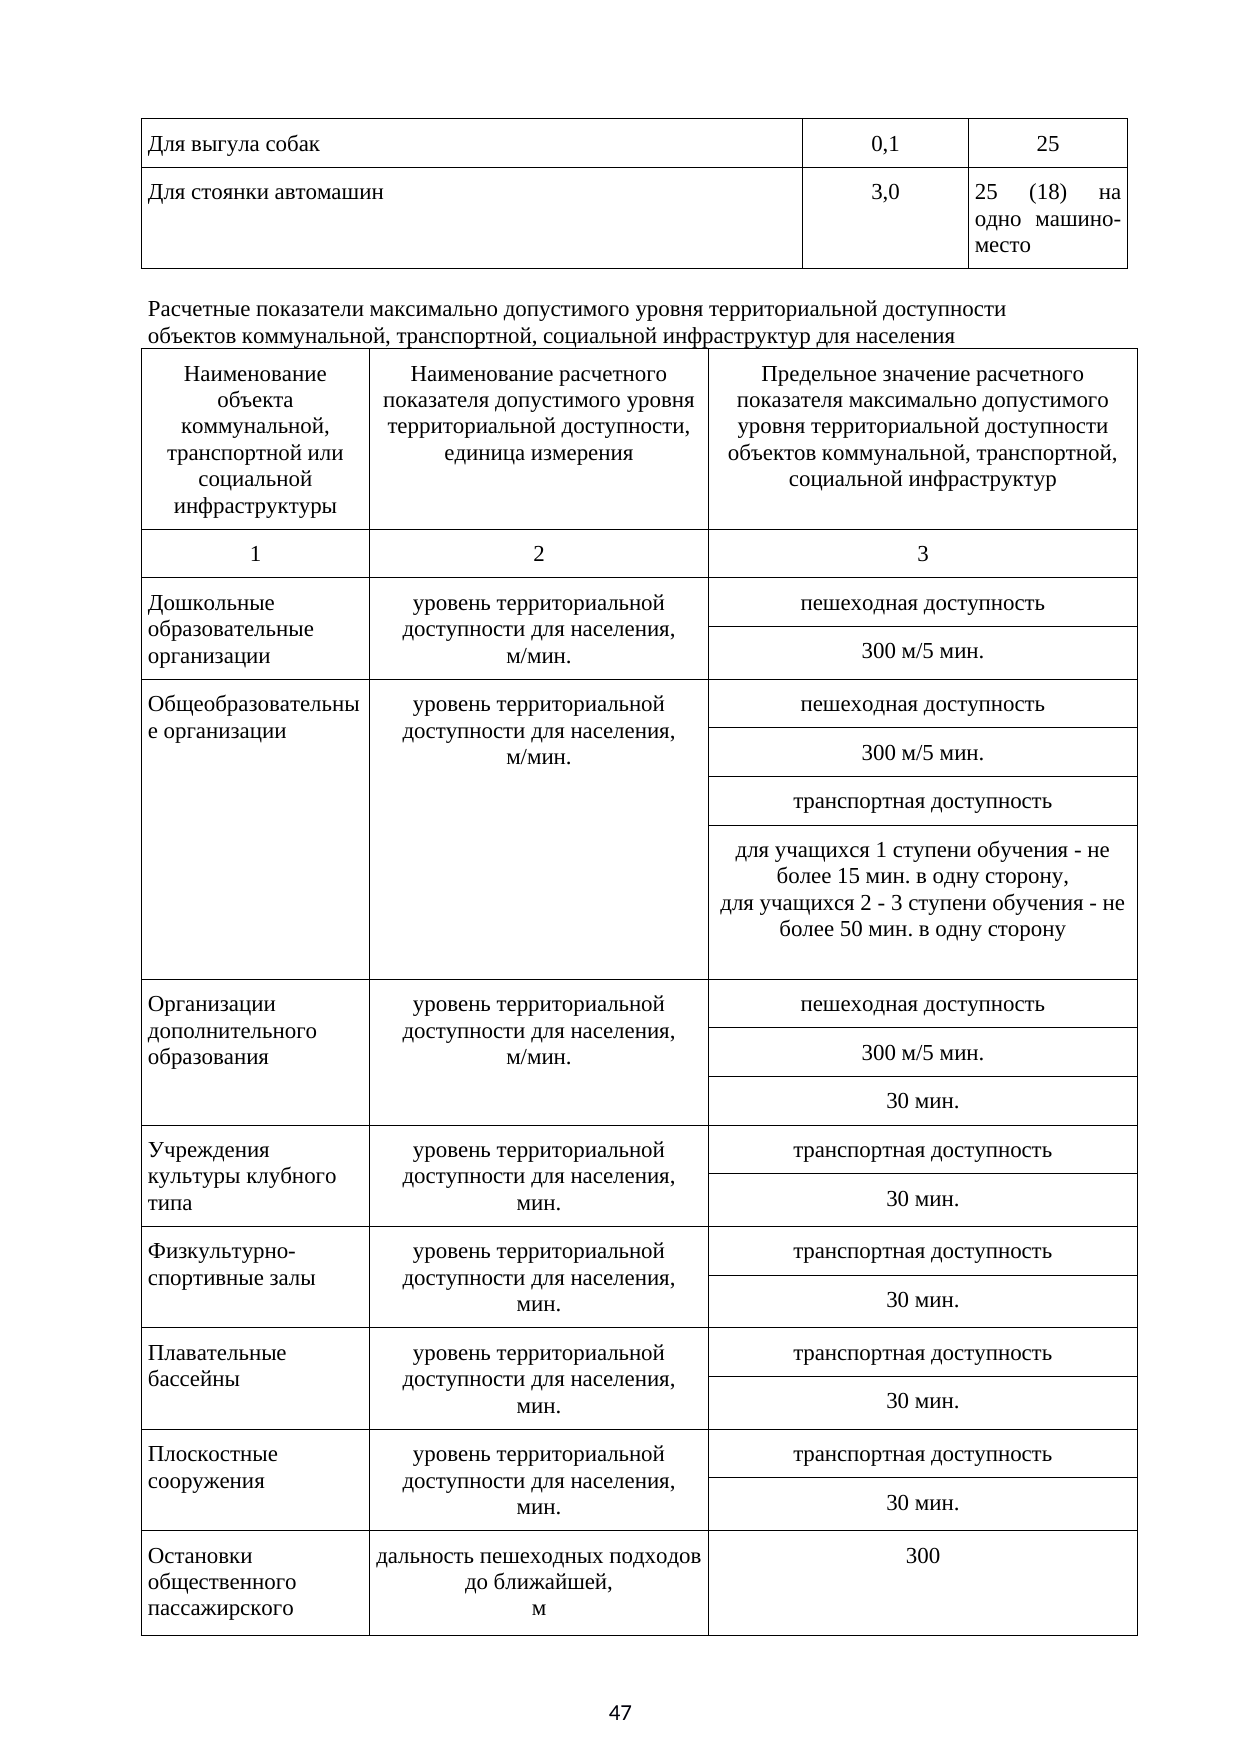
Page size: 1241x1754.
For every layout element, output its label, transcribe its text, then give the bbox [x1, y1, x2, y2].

table_cell уровень территориальной доступности для населения, м/мин. [370, 578, 708, 679]
table_cell 25 [969, 119, 1127, 167]
table_cell 3,0 [803, 168, 968, 268]
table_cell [370, 1531, 708, 1635]
table_cell Дошкольные образовательные организации [142, 578, 369, 679]
table_cell 300 м/5 мин. [709, 1028, 1137, 1076]
table_cell транспортная доступность [709, 777, 1137, 824]
table_cell 25 (18) на одно машино-место [969, 168, 1127, 268]
table_cell 300 м/5 мин. [709, 728, 1137, 776]
table_header Наименование расчетного показателя допустимого уровня территориальной доступности, единица измерения [370, 349, 708, 529]
table_cell транспортная доступность [709, 1430, 1137, 1477]
table_cell уровень территориальной доступности для населения, мин. [370, 1328, 708, 1429]
table_cell 30 мин. [709, 1276, 1137, 1327]
table_cell пешеходная доступность [709, 980, 1137, 1027]
table_cell Организации дополнительного образования [142, 980, 369, 1124]
table_cell Учреждения культуры клубного типа [142, 1126, 369, 1226]
table_cell транспортная доступность [709, 1227, 1137, 1274]
table_cell уровень территориальной доступности для населения, мин. [370, 1227, 708, 1327]
table_cell транспортная доступность [709, 1126, 1137, 1173]
table_cell уровень территориальной доступности для населения, м/мин. [370, 680, 708, 979]
table_cell 3 [709, 530, 1137, 577]
table_header Наименование объекта коммунальной, транспортной или социальной инфраструктуры [142, 349, 369, 529]
table_cell 0,1 [803, 119, 968, 167]
table_cell 30 мин. [709, 1478, 1137, 1530]
table_cell 300 [709, 1531, 1137, 1635]
table_cell 300 м/5 мин. [709, 627, 1137, 679]
table_cell уровень территориальной доступности для населения, м/мин. [370, 980, 708, 1124]
table_cell Физкультурно-спортивные залы [142, 1227, 369, 1327]
table_cell 1 [142, 530, 369, 577]
table_cell Для выгула собак [142, 119, 802, 167]
table_cell уровень территориальной доступности для населения, мин. [370, 1126, 708, 1226]
table_cell 2 [370, 530, 708, 577]
table_cell для учащихся 1 ступени обучения - не более 15 мин. в одну сторону, для учащихся 2 - 3 ступени обучения - не более 50 мин. в одну сторону [709, 826, 1137, 979]
table_cell Плоскостные сооружения [142, 1430, 369, 1530]
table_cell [142, 1531, 369, 1635]
table_cell транспортная доступность [709, 1328, 1137, 1376]
table_cell 30 мин. [709, 1377, 1137, 1429]
table_cell 30 мин. [709, 1174, 1137, 1226]
table_cell уровень территориальной доступности для населения, мин. [370, 1430, 708, 1530]
table_cell пешеходная доступность [709, 680, 1137, 727]
table_header Предельное значение расчетного показателя максимально допустимого уровня территориальной доступности объектов коммунальной, транспортной, социальной инфраструктур [709, 349, 1137, 529]
table_cell Общеобразовательные организации [142, 680, 369, 979]
table_cell Плавательные бассейны [142, 1328, 369, 1429]
table_cell пешеходная доступность [709, 578, 1137, 626]
text Расчетные показатели максимально допустимого уровня территориальной доступности объектов коммунальной, транспортной, социальной инфраструктур для населения [148, 296, 1092, 348]
table_cell 30 мин. [709, 1077, 1137, 1124]
table_cell Для стоянки автомашин [142, 168, 802, 268]
